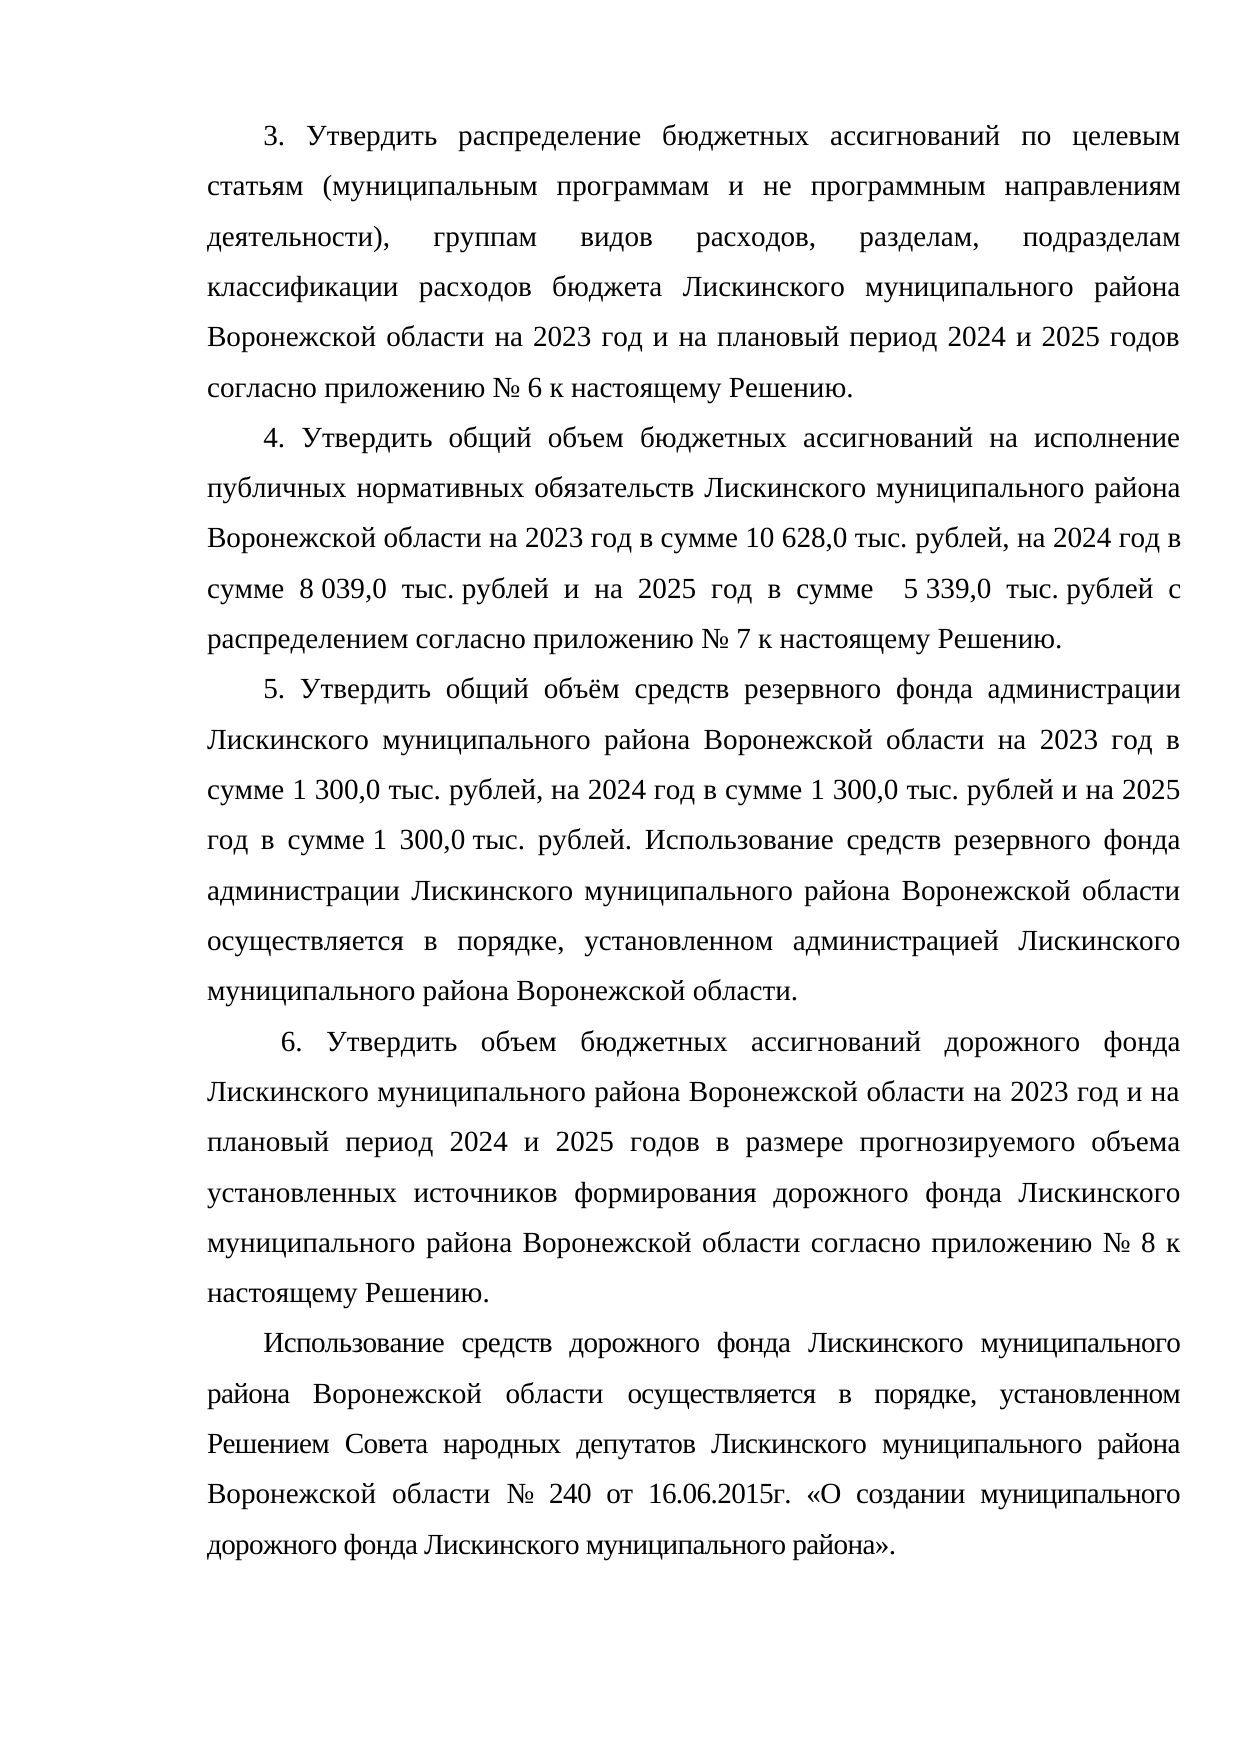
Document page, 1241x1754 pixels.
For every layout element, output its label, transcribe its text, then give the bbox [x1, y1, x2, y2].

text 5. Утвердить общий объём средств резервного фонда администрации Лискинского муниципального района Воронежской области на 2023 год в сумме 1 300,0 тыс. рублей, на 2024 год в сумме 1 300,0 тыс. рублей и на 2025 год в сумме 1 300,0 тыс. рублей. Использование средств резервного фонда администрации Лискинского муниципального района Воронежской области осуществляется в порядке, установленном администрацией Лискинского муниципального района Воронежской области. [207, 672, 1181, 1007]
text 3. Утвердить распределение бюджетных ассигнований по целевым статьям (муниципальным программам и не программным направлениям деятельности), группам видов расходов, разделам, подразделам классификации расходов бюджета Лискинского муниципального района Воронежской области на 2023 год и на плановый период 2024 и 2025 годов согласно приложению № 6 к настоящему Решению. [207, 118, 1181, 403]
text 4. Утвердить общий объем бюджетных ассигнований на исполнение публичных нормативных обязательств Лискинского муниципального района Воронежской области на 2023 год в сумме 10 628,0 тыс. рублей, на 2024 год в сумме 8 039,0 тыс. рублей и на 2025 год в сумме 5 339,0 тыс. рублей с распределением согласно приложению № 7 к настоящему Решению. [207, 420, 1181, 655]
text Использование средств дорожного фонда Лискинского муниципального района Воронежской области осуществляется в порядке, установленном Решением Совета народных депутатов Лискинского муниципального района Воронежской области № 240 от 16.06.2015г. «О создании муниципального дорожного фонда Лискинского муниципального района». [207, 1326, 1181, 1560]
text 6. Утвердить объем бюджетных ассигнований дорожного фонда Лискинского муниципального района Воронежской области на 2023 год и на плановый период 2024 и 2025 годов в размере прогнозируемого объема установленных источников формирования дорожного фонда Лискинского муниципального района Воронежской области согласно приложению № 8 к настоящему Решению. [207, 1024, 1181, 1309]
